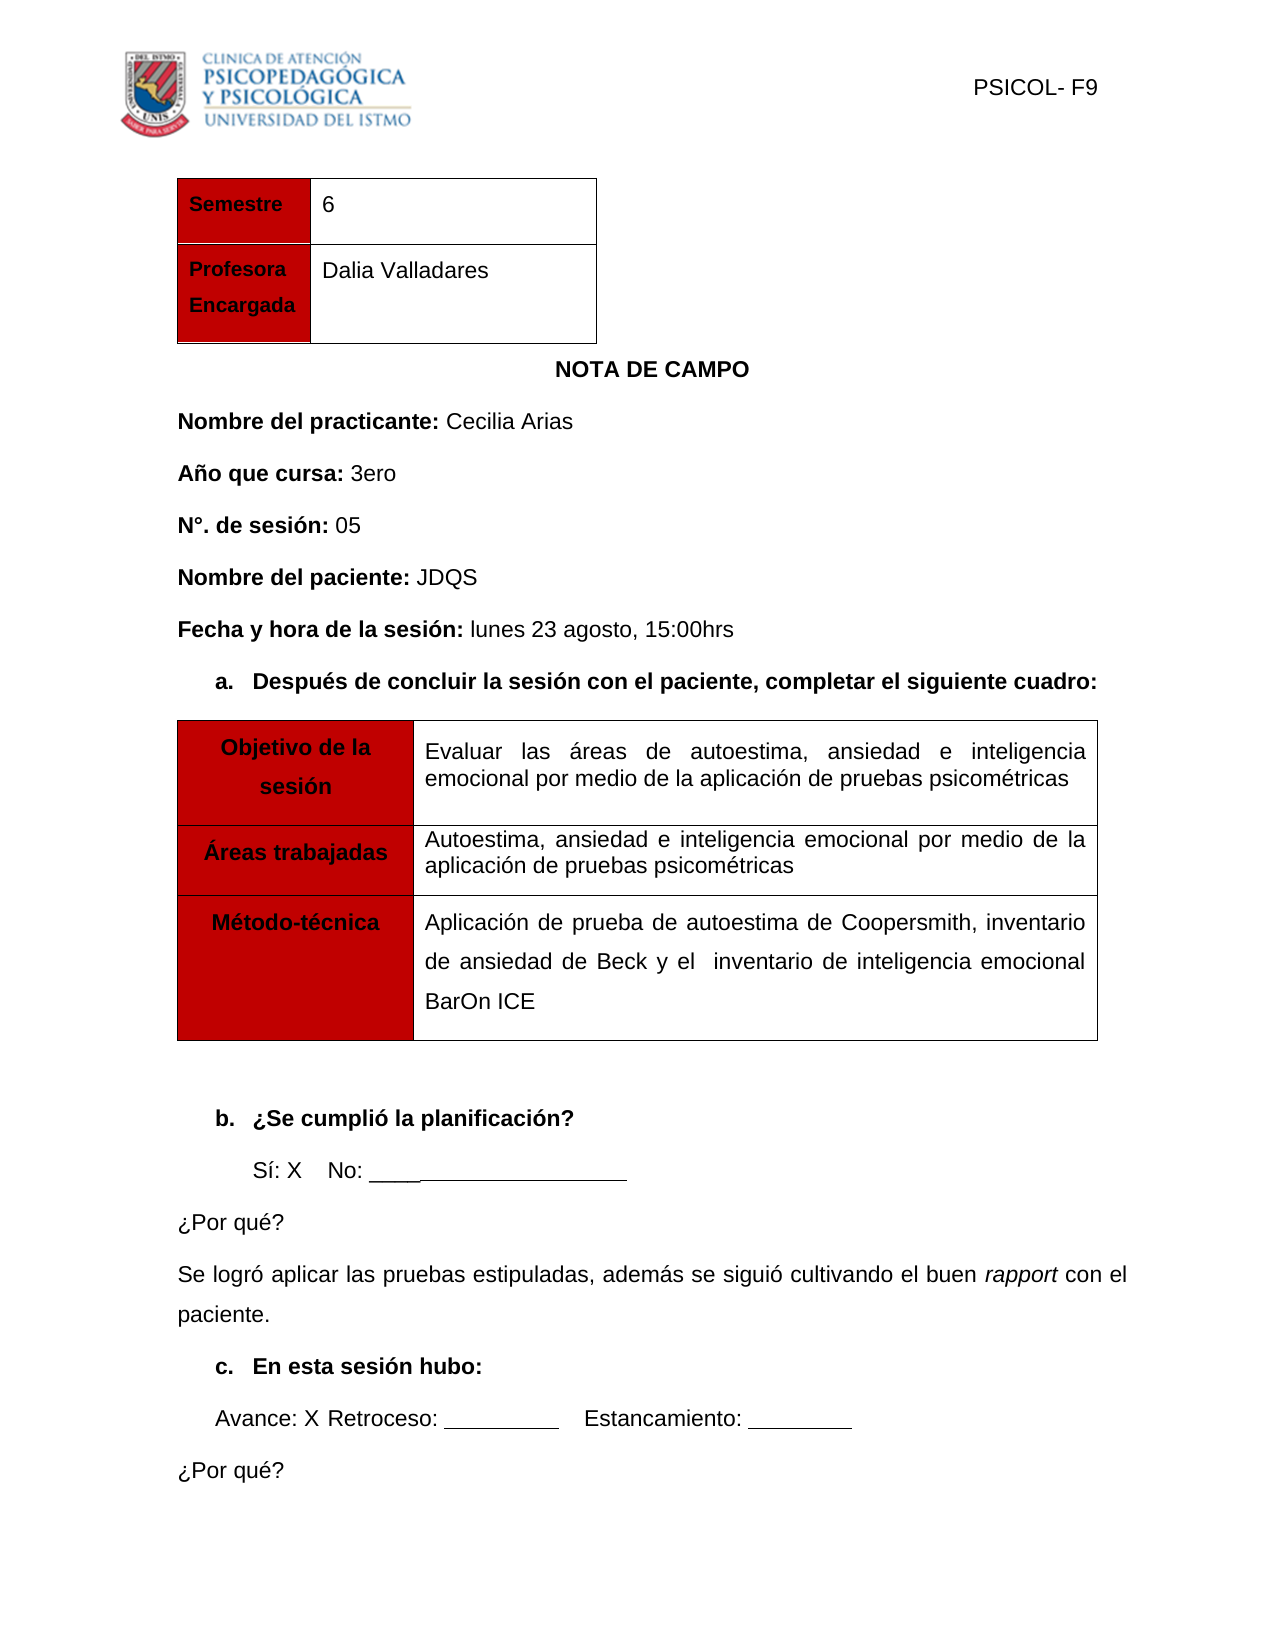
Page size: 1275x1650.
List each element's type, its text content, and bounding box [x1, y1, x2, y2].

table_header 6 [311, 179, 596, 243]
text Se logró aplicar las pruebas estipuladas, además se siguió cultivando el buen rapport con el paciente. [177, 1261, 1127, 1327]
text Nombre del paciente: JDQS [177, 564, 1127, 590]
text Fecha y hora de la sesión: lunes 23 agosto, 15:00hrs [177, 616, 1127, 642]
table_cell Autoestima, ansiedad e inteligencia emocional por medio de la aplicación de pruebas psicométricas [414, 826, 1097, 895]
list Después de concluir la sesión con el paciente, completar el siguiente cuadro: [215, 668, 1127, 694]
table_header Semestre [178, 179, 310, 243]
table_header Evaluar las áreas de autoestima, ansiedad e inteligencia emocional por medio de la aplicación de pruebas psicométricas [414, 721, 1097, 825]
text N°. de sesión: 05 [177, 512, 1127, 538]
table_cell Profesora Encargada [178, 245, 310, 342]
text NOTA DE CAMPO [177, 356, 1127, 382]
picture [65, 20, 437, 148]
table_cell Método-técnica [178, 896, 413, 1040]
text Avance: X Retroceso: Estancamiento: [215, 1405, 1127, 1431]
table_cell Dalia Valladares [311, 245, 596, 342]
text ¿Por qué? [177, 1209, 1127, 1236]
table_cell Áreas trabajadas [178, 826, 413, 895]
list ¿Se cumplió la planificación? [215, 1105, 1127, 1132]
list En esta sesión hubo: [215, 1353, 1127, 1379]
text Año que cursa: 3ero [177, 460, 1127, 486]
text Nombre del practicante: Cecilia Arias [177, 408, 1127, 434]
text Sí: X No: ____ [252, 1157, 1127, 1184]
table_header Objetivo de la sesión [178, 721, 413, 825]
table_cell Aplicación de prueba de autoestima de Coopersmith, inventario de ansiedad de Beck y el inventario de inteligencia emocional BarOn ICE [414, 896, 1097, 1040]
text ¿Por qué? [177, 1457, 1127, 1483]
